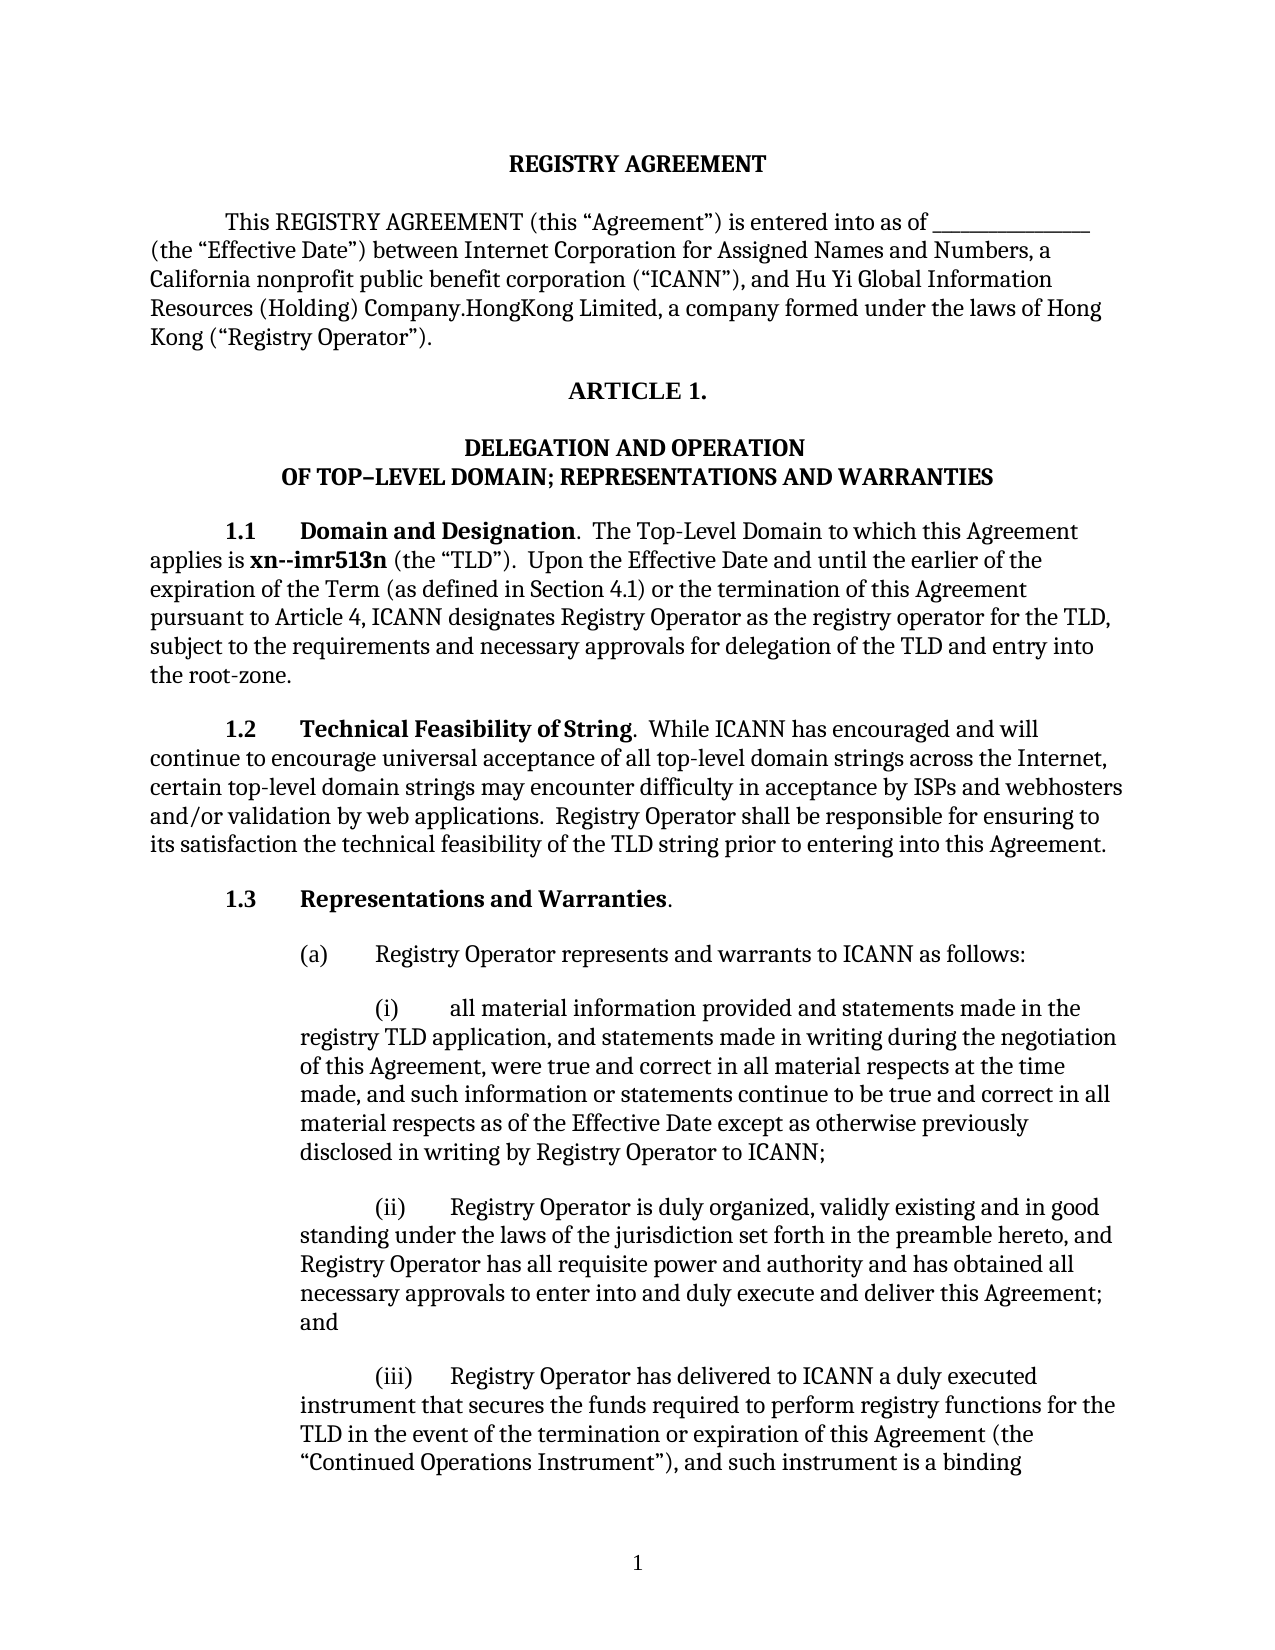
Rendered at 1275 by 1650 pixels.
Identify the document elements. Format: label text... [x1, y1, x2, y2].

text Domain and Designation. The Top-Level Domain to which this Agreement applies is xn--imr513n (the “TLD”). Upon the Effective Date and until the earlier of the expiration of the Term (as defined in Section 4.1) or the termination of this Agreement pursuant to Article 4, ICANN designates Registry Operator as the registry operator for the TLD, subject to the requirements and necessary approvals for delegation of the TLD and entry into the root-zone. [150, 516, 1125, 689]
text Registry Operator represents and warrants to ICANN as follows: [150, 939, 1125, 968]
text DELEGATION AND OPERATION OF TOP–LEVEL DOMAIN; REPRESENTATIONS AND WARRANTIES [150, 376, 1125, 491]
text all material information provided and statements made in the registry TLD application, and statements made in writing during the negotiation of this Agreement, were true and correct in all material respects at the time made, and such information or statements continue to be true and correct in all material respects as of the Effective Date except as otherwise previously disclosed in writing by Registry Operator to ICANN; [300, 993, 1125, 1167]
title REGISTRY AGREEMENT [150, 150, 1125, 179]
text Technical Feasibility of String. While ICANN has encouraged and will continue to encourage universal acceptance of all top-level domain strings across the Internet, certain top-level domain strings may encounter difficulty in acceptance by ISPs and webhosters and/or validation by web applications. Registry Operator shall be responsible for ensuring to its satisfaction the technical feasibility of the TLD string prior to entering into this Agreement. [150, 714, 1125, 859]
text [300, 1361, 1125, 1477]
text Registry Operator is duly organized, validly existing and in good standing under the laws of the jurisdiction set forth in the preamble hereto, and Registry Operator has all requisite power and authority and has obtained all necessary approvals to enter into and duly execute and deliver this Agreement; and [300, 1192, 1125, 1336]
text Representations and Warranties. [150, 884, 1125, 914]
text This REGISTRY AGREEMENT (this “Agreement”) is entered into as of _________________ (the “Effective Date”) between Internet Corporation for Assigned Names and Numbers, a California nonprofit public benefit corporation (“ICANN”), and Hu Yi Global Information Resources (Holding) Company.HongKong Limited, a company formed under the laws of Hong Kong (“Registry Operator”). [150, 207, 1125, 351]
